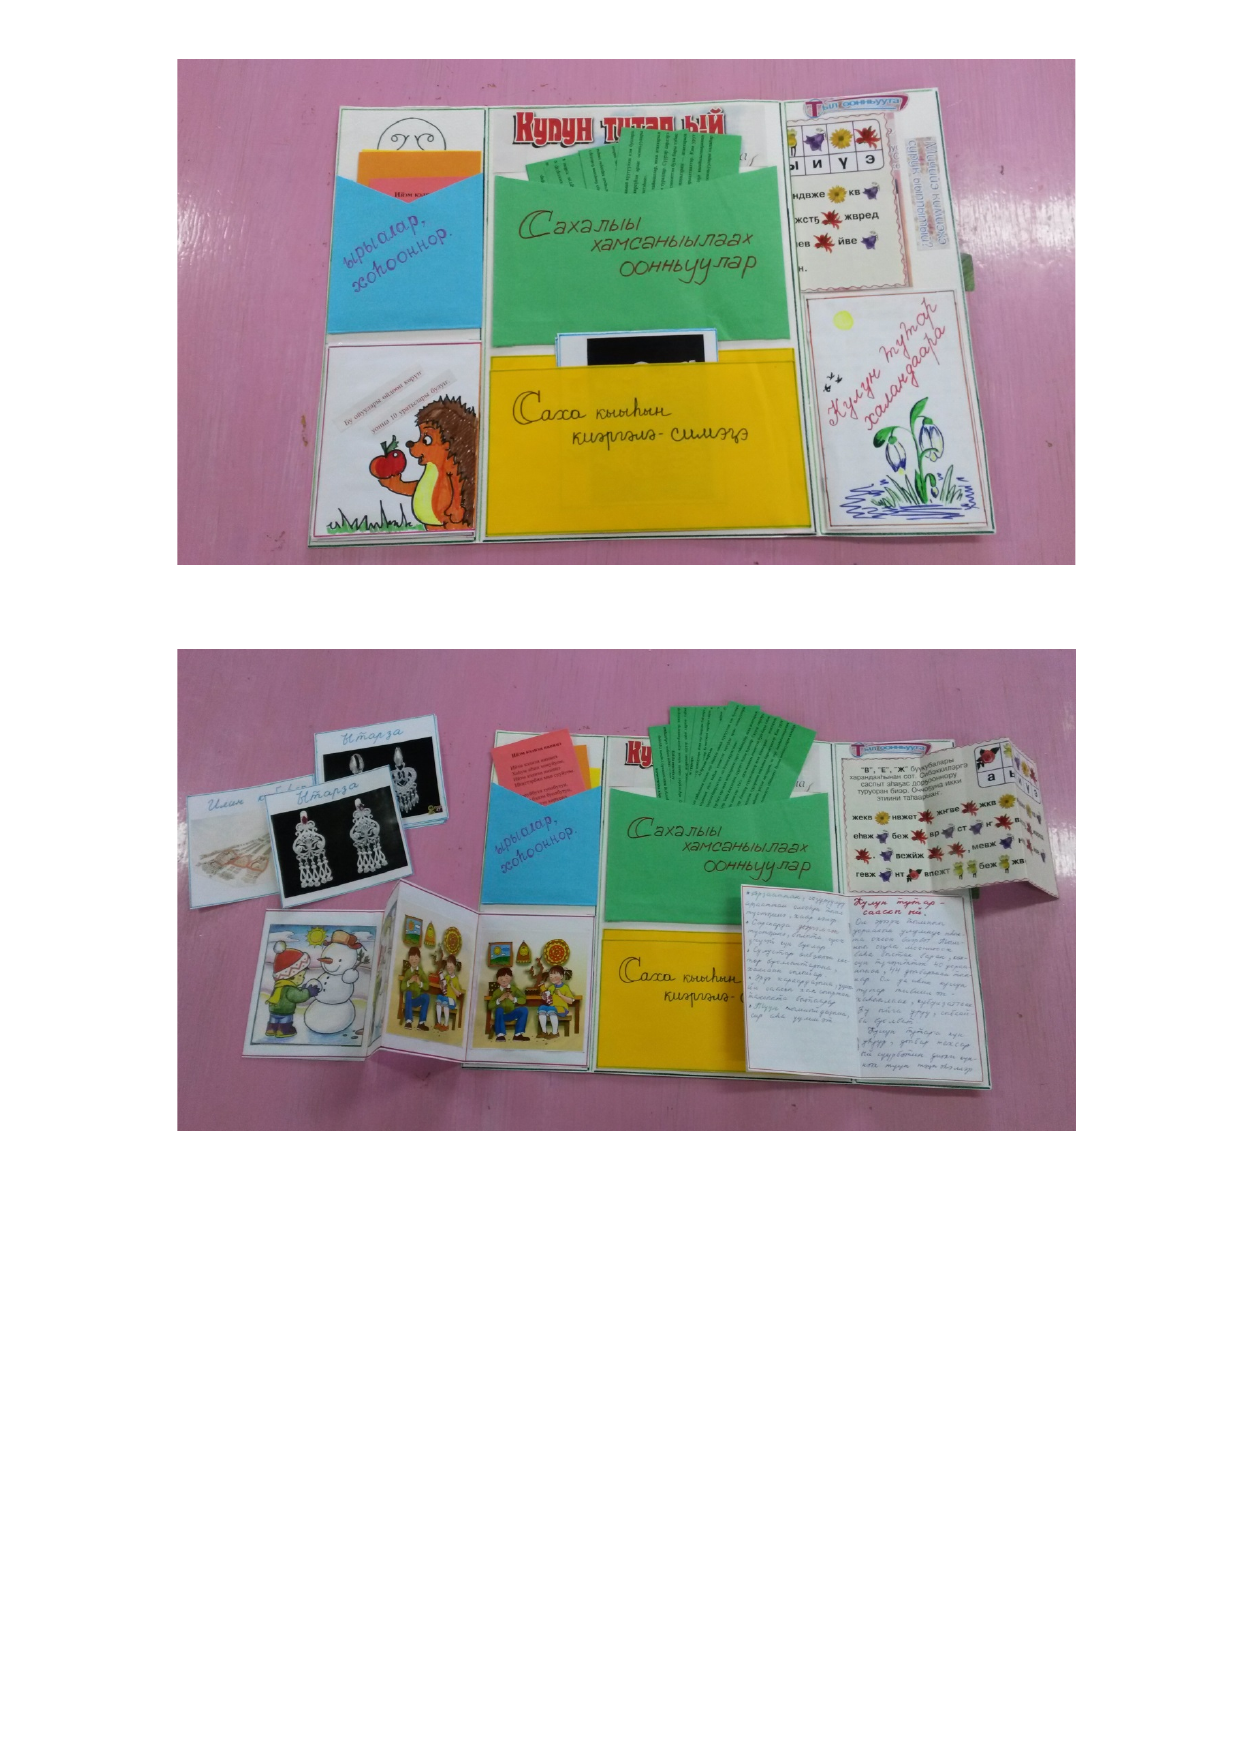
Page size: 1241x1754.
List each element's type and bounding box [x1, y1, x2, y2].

picture [177, 649, 1076, 1131]
picture [177, 59, 1076, 565]
